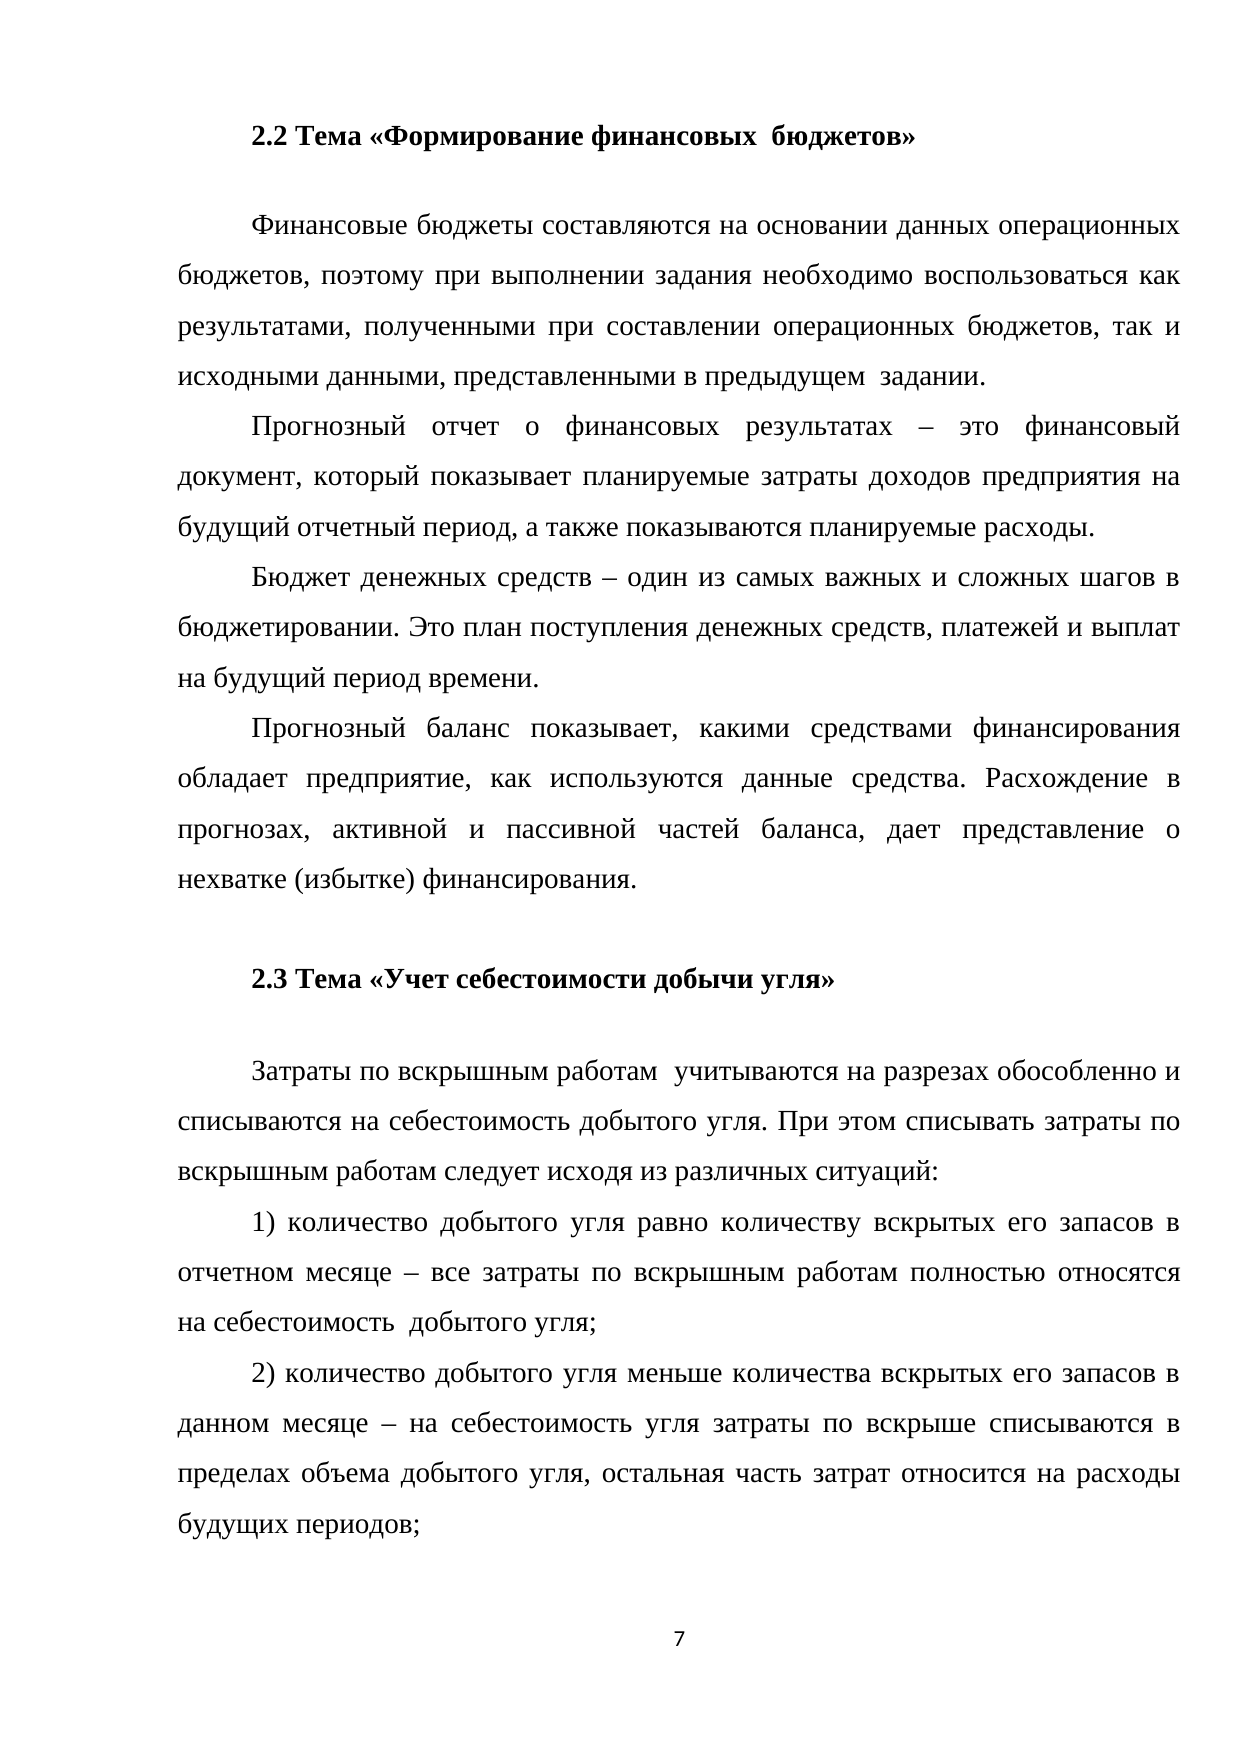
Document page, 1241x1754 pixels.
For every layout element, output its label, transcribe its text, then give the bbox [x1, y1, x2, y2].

text Финансовые бюджеты составляются на основании данных операционных бюджетов, поэтому при выполнении задания необходимо воспользоваться как результатами, полученными при составлении операционных бюджетов, так и исходными данными, представленными в предыдущем задании. [177, 207, 1181, 391]
text 1) количество добытого угля равно количеству вскрытых его запасов в отчетном месяце – все затраты по вскрышным работам полностью относятся на себестоимость добытого угля; [177, 1204, 1181, 1338]
subtitle 2.2 Тема «Формирование финансовых бюджетов» [177, 118, 1181, 152]
subtitle 2.3 Тема «Учет себестоимости добычи угля» [177, 961, 1181, 995]
text Бюджет денежных средств – один из самых важных и сложных шагов в бюджетировании. Это план поступления денежных средств, платежей и выплат на будущий период времени. [177, 559, 1181, 693]
text Затраты по вскрышным работам учитываются на разрезах обособленно и списываются на себестоимость добытого угля. При этом списывать затраты по вскрышным работам следует исходя из различных ситуаций: [177, 1053, 1181, 1187]
text Прогнозный баланс показывает, какими средствами финансирования обладает предприятие, как используются данные средства. Расхождение в прогнозах, активной и пассивной частей баланса, дает представление о нехватке (избытке) финансирования. [177, 710, 1181, 894]
text 2) количество добытого угля меньше количества вскрытых его запасов в данном месяце – на себестоимость угля затраты по вскрыше списываются в пределах объема добытого угля, остальная часть затрат относится на расходы будущих периодов; [177, 1355, 1181, 1539]
text Прогнозный отчет о финансовых результатах – это финансовый документ, который показывает планируемые затраты доходов предприятия на будущий отчетный период, а также показываются планируемые расходы. [177, 408, 1181, 542]
